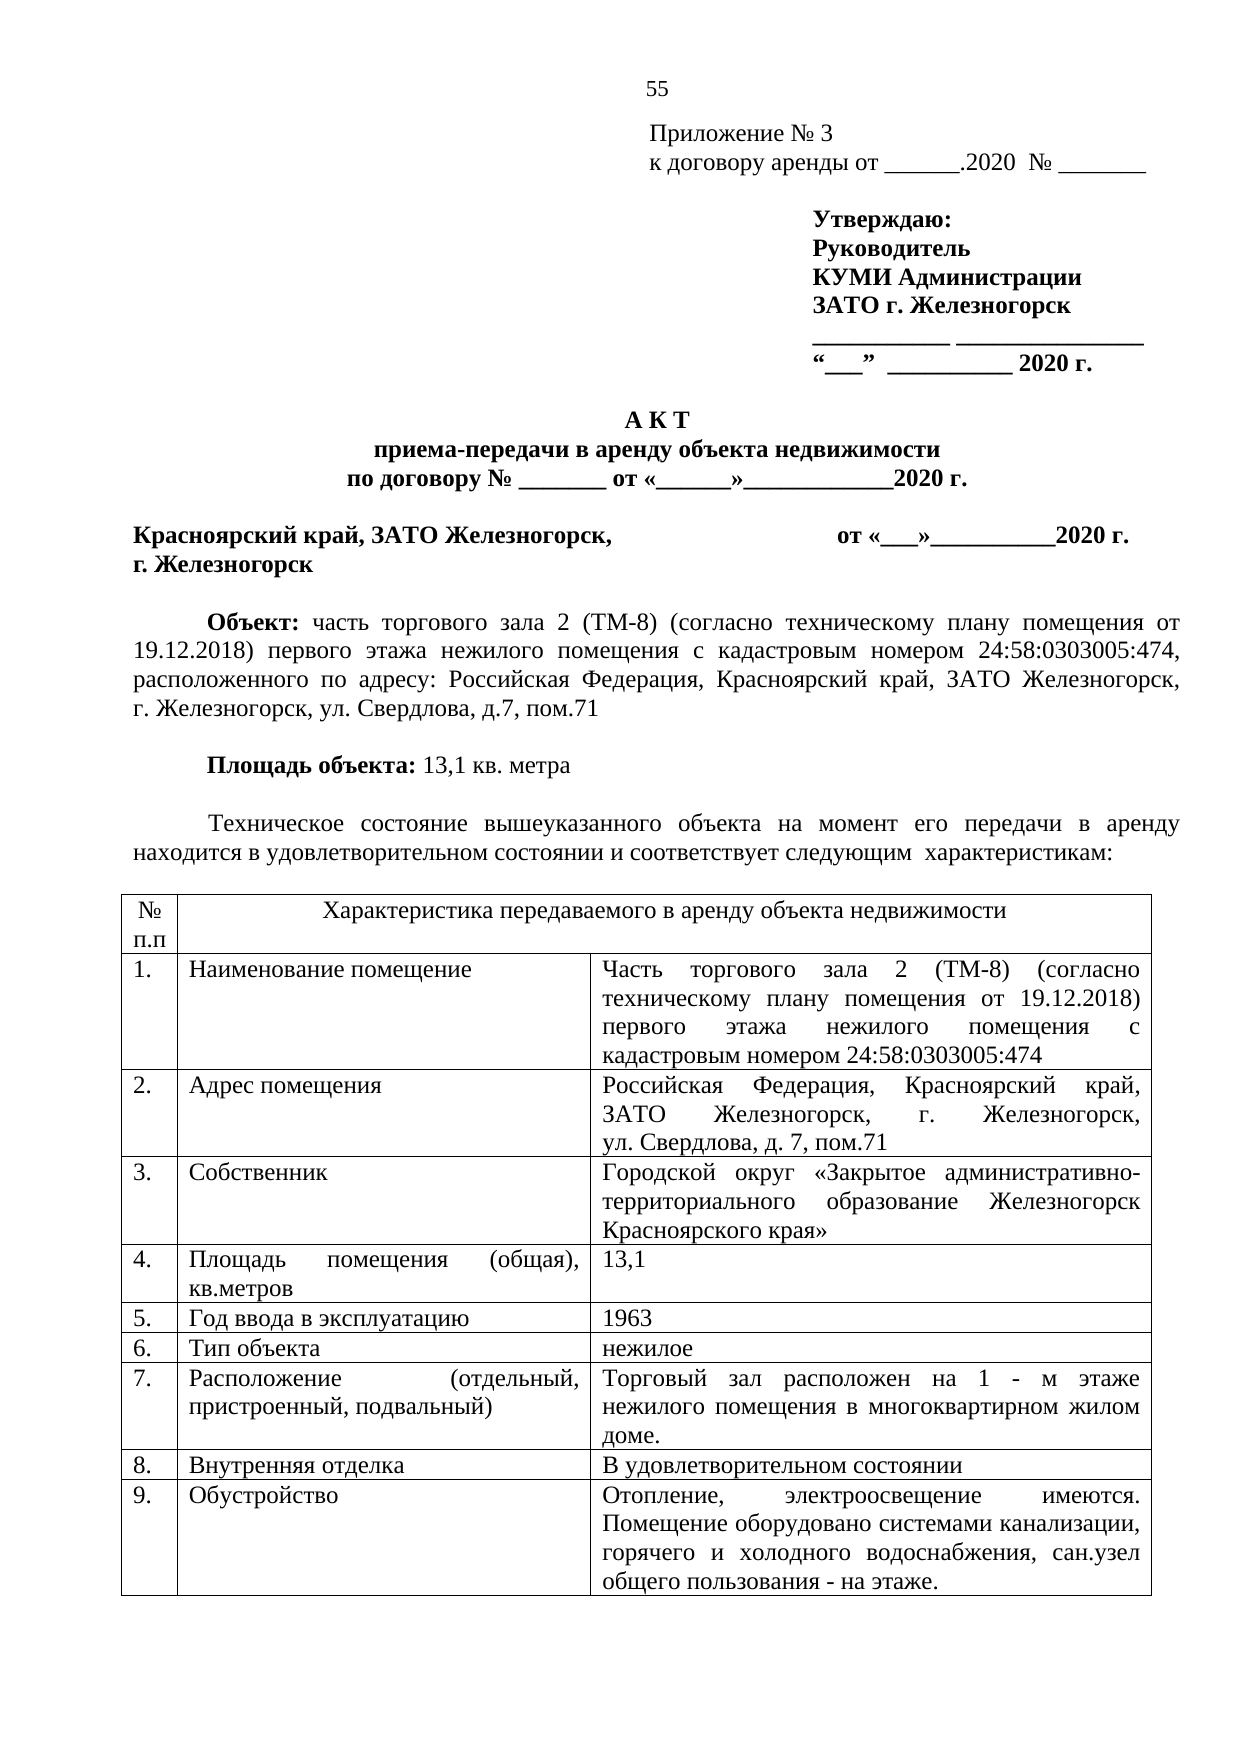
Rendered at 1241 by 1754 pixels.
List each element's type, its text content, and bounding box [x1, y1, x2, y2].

table_cell Расположение (отдельный, пристроенный, подвальный) [178, 1363, 590, 1449]
table_cell 1. [122, 954, 177, 1069]
table_cell Часть торгового зала 2 (ТМ-8) (согласно техническому плану помещения от 19.12.2018) первого этажа нежилого помещения с кадастровым номером 24:58:0303005:474 [591, 954, 1151, 1069]
table_cell Наименование помещение [178, 954, 590, 1069]
table_cell 6. [122, 1333, 177, 1362]
table_header №п.п [122, 895, 177, 953]
text Объект: часть торгового зала 2 (ТМ-8) (согласно техническому плану помещения от 19.12.2018) первого этажа нежилого помещения с кадастровым номером 24:58:0303005:474, расположенного по адресу: Российская Федерация, Красноярский край, ЗАТО Железногорск, г. Железногорск, ул. Свердлова, д.7, пом.71 [133, 607, 1181, 722]
table_cell 3. [122, 1157, 177, 1243]
text ЗАТО г. Железногорск [812, 291, 1181, 319]
text “___” __________ 2020 г. [812, 348, 1181, 377]
text Приложение № 3 [649, 118, 1181, 147]
table_cell 5. [122, 1303, 177, 1332]
text Руководитель [812, 233, 1181, 262]
table_cell 8. [122, 1450, 177, 1479]
text Утверждаю: [812, 204, 1181, 233]
table_cell Торговый зал расположен на 1 - м этаже нежилого помещения в многоквартирном жилом доме. [591, 1363, 1151, 1449]
table_cell Российская Федерация, Красноярский край, ЗАТО Железногорск, г. Железногорск, ул. Свердлова, д. 7, пом.71 [591, 1070, 1151, 1156]
title А К Т [133, 406, 1181, 434]
table_cell Внутренняя отделка [178, 1450, 590, 1479]
text Техническое состояние вышеуказанного объекта на момент его передачи в аренду находится в удовлетворительном состоянии и соответствует следующим характеристикам: [133, 808, 1181, 866]
title по договору № _______ от «______»____________2020 г. [133, 463, 1181, 492]
table_cell Тип объекта [178, 1333, 590, 1362]
table_cell Обустройство [178, 1480, 590, 1595]
text к договору аренды от ______.2020 № _______ [649, 147, 1181, 176]
table_cell Городской округ «Закрытое административно-территориального образование Железногорск Красноярского края» [591, 1157, 1151, 1243]
table_cell 1963 [591, 1303, 1151, 1332]
table_cell Год ввода в эксплуатацию [178, 1303, 590, 1332]
text Площадь объекта: 13,1 кв. метра [133, 751, 1181, 779]
table_cell 2. [122, 1070, 177, 1156]
subtitle г. Железногорск [133, 549, 1181, 578]
table_header Характеристика передаваемого в аренду объекта недвижимости [178, 895, 1151, 953]
table_cell Собственник [178, 1157, 590, 1243]
table_cell Площадь помещения (общая), кв.метров [178, 1245, 590, 1302]
table_cell нежилое [591, 1333, 1151, 1362]
table_cell 7. [122, 1363, 177, 1449]
table_cell 9. [122, 1480, 177, 1595]
table_cell 4. [122, 1245, 177, 1302]
table_cell Адрес помещения [178, 1070, 590, 1156]
title приема-передачи в аренду объекта недвижимости [133, 434, 1181, 463]
text Красноярский край, ЗАТО Железногорск, от «___»__________2020 г. [133, 521, 1181, 549]
table_cell В удовлетворительном состоянии [591, 1450, 1151, 1479]
text КУМИ Администрации [812, 262, 1181, 291]
text ___________ _______________ [812, 319, 1181, 348]
table_cell Отопление, электроосвещение имеются. Помещение оборудовано системами канализации, горячего и холодного водоснабжения, сан.узел общего пользования - на этаже. [591, 1480, 1151, 1595]
table_cell 13,1 [591, 1245, 1151, 1302]
